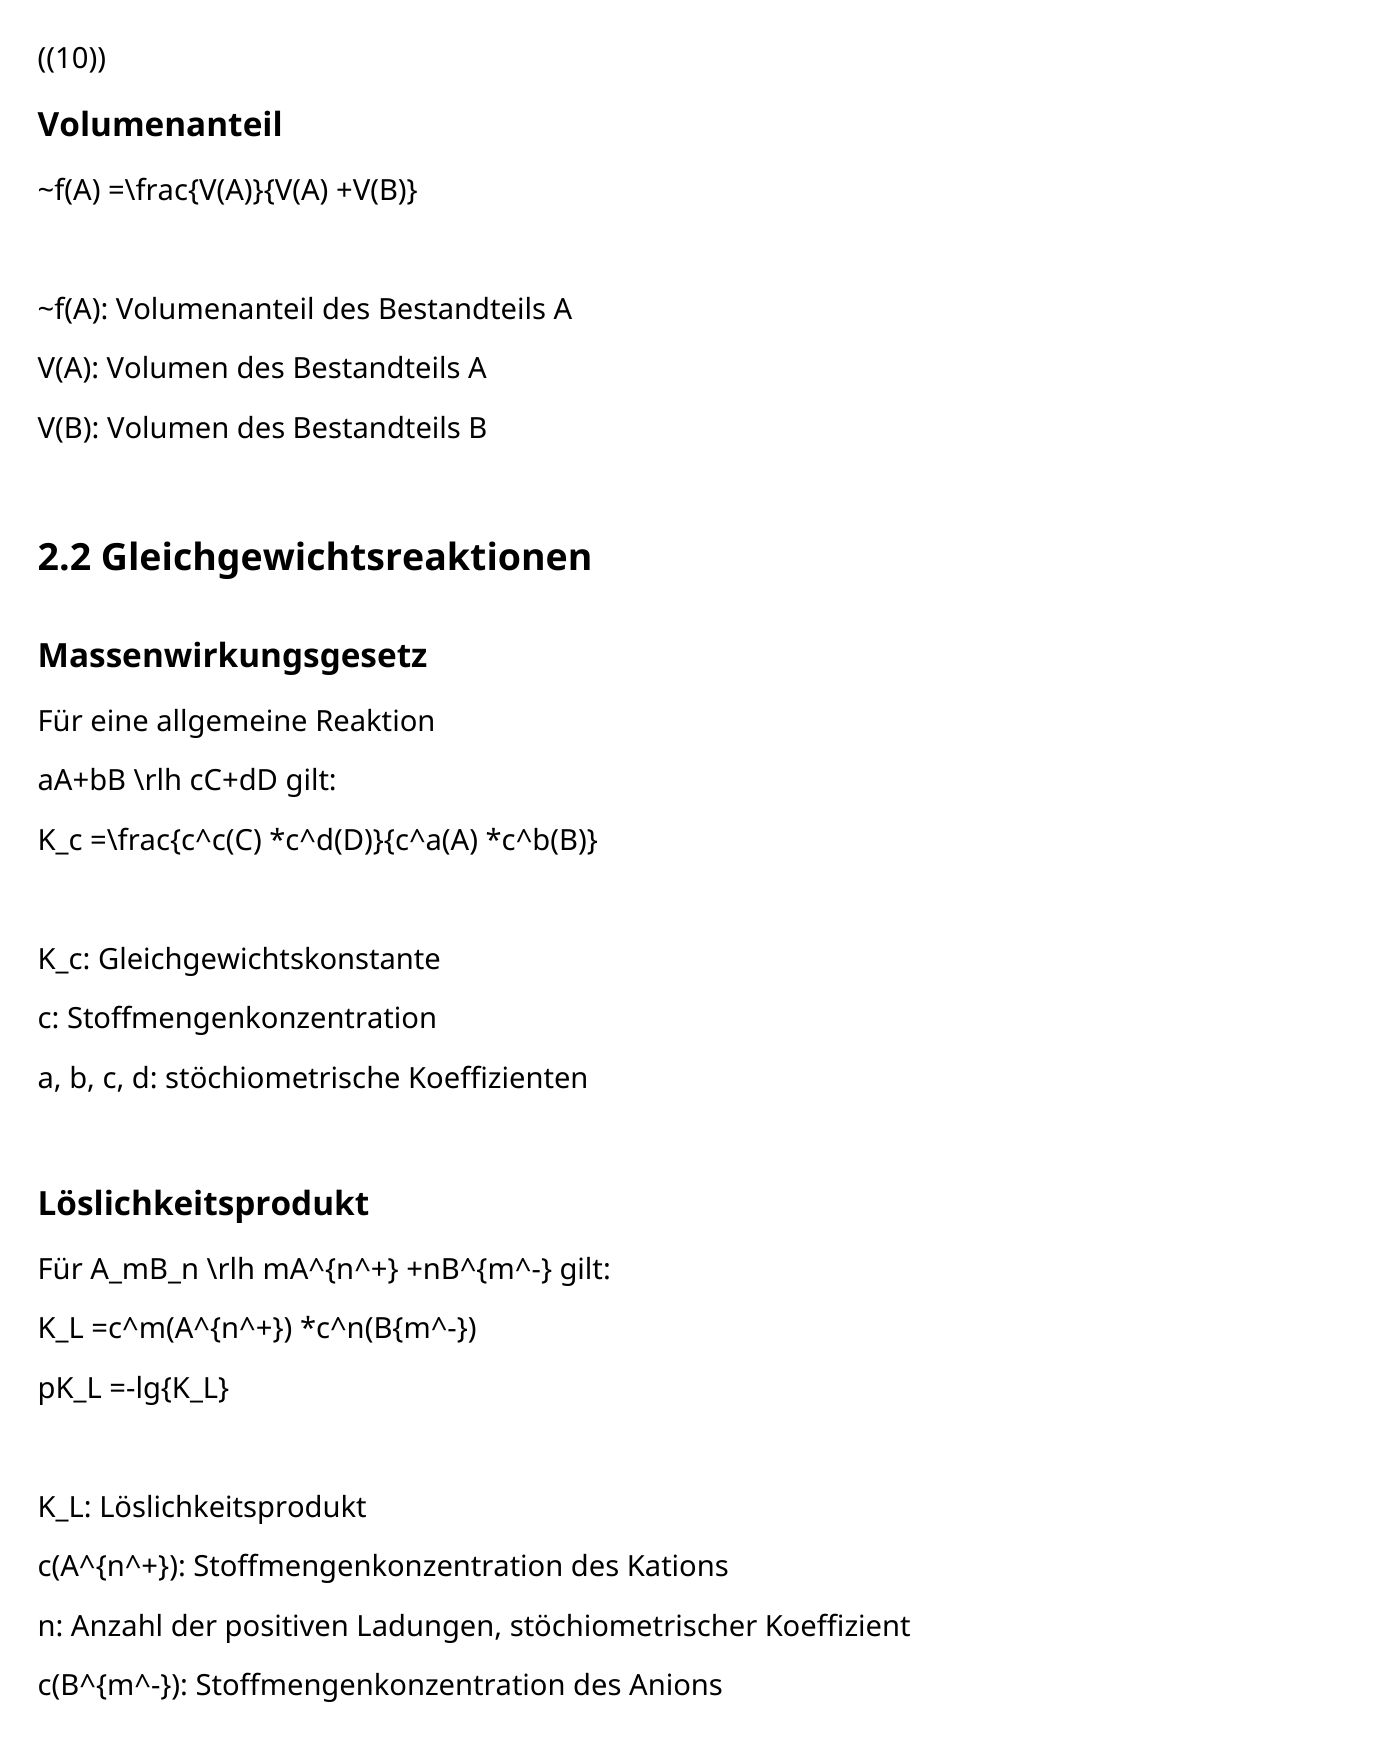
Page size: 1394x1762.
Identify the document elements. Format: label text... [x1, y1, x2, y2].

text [37, 1486, 1356, 1704]
text ~f(A) =\frac{V(A)}{V(A) +V(B)} [37, 169, 1356, 209]
text Für eine allgemeine Reaktion aA+bB \rlh cC+dD gilt: [37, 700, 1356, 799]
text ~f(A): Volumenanteil des Bestandteils A V(A): Volumen des Bestandteils A V(B): Volumen des Bestandteils B [37, 288, 1356, 447]
text K_c: Gleichgewichtskonstante c: Stoffmengenkonzentration a, b, c, d: stöchiometrische Koeffizienten [37, 938, 1356, 1097]
subtitle Löslichkeitsprodukt [37, 1180, 1356, 1225]
text K_c =\frac{c^c(C) *c^d(D)}{c^a(A) *c^b(B)} [37, 819, 1356, 859]
text K_L =c^m(A^{n^+}) *c^n(B{m^-}) [37, 1308, 1356, 1347]
subtitle Massenwirkungsgesetz [37, 632, 1356, 677]
subtitle Volumenanteil [37, 101, 1356, 147]
text ((10)) [37, 37, 1356, 77]
subtitle 2.2 Gleichgewichtsreaktionen [37, 530, 1356, 581]
text Für A_mB_n \rlh mA^{n^+} +nB^{m^-} gilt: [37, 1248, 1356, 1288]
text pK_L =-lg{K_L} [37, 1367, 1356, 1407]
